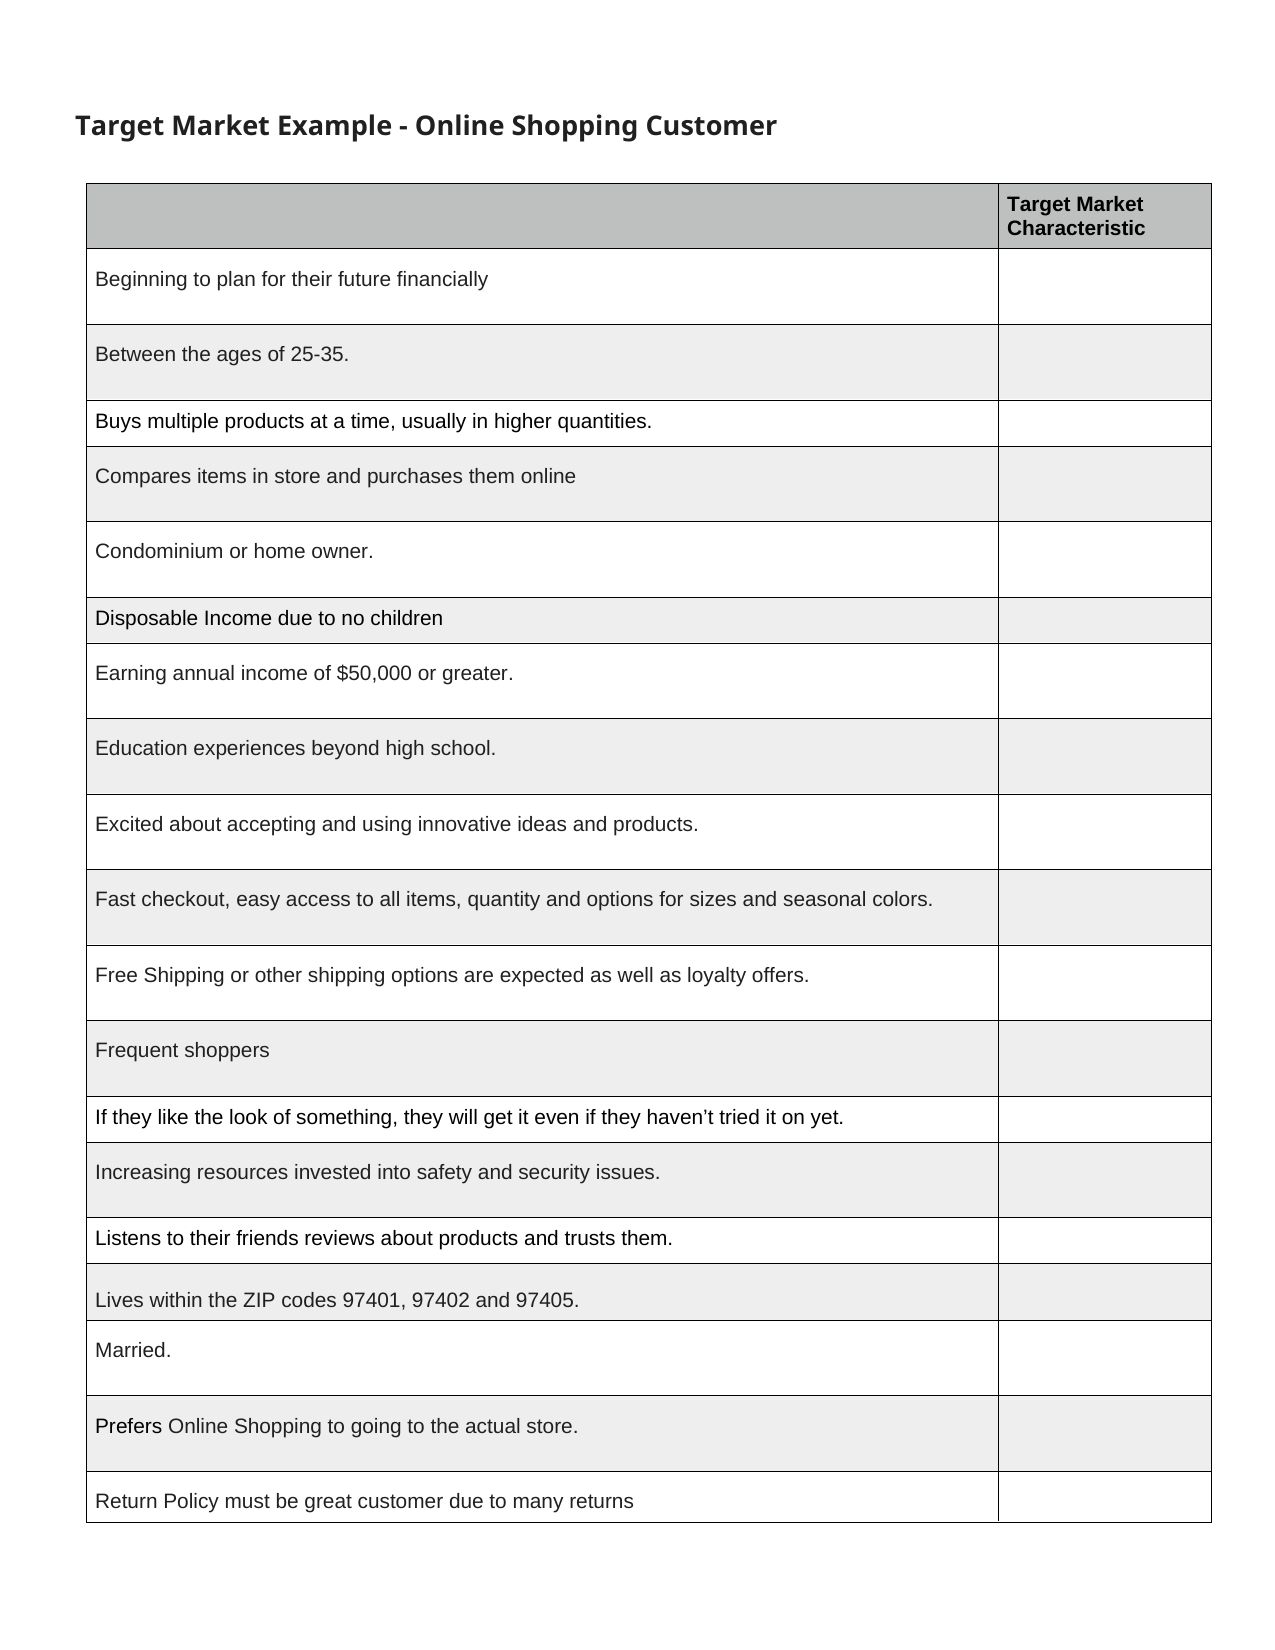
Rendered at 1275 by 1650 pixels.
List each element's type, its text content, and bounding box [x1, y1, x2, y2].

table_cell [999, 1218, 1211, 1263]
table_cell [999, 795, 1211, 869]
table_cell [999, 1097, 1211, 1142]
table_header [87, 184, 998, 248]
table_cell [999, 598, 1211, 642]
table_cell [999, 1321, 1211, 1395]
table_cell [999, 644, 1211, 718]
table_cell Buys multiple products at a time, usually in higher quantities. [87, 401, 998, 446]
table_cell If they like the look of something, they will get it even if they haven’t tried it on yet. [87, 1097, 998, 1142]
table_cell Education experiences beyond high school. [87, 719, 998, 793]
table_cell [999, 719, 1211, 793]
table_cell Married. [87, 1321, 998, 1395]
table_cell [999, 946, 1211, 1020]
table_cell [999, 401, 1211, 446]
table_cell [999, 1264, 1211, 1320]
table_cell Earning annual income of $50,000 or greater. [87, 644, 998, 718]
table_cell Disposable Income due to no children [87, 598, 998, 642]
table_cell Between the ages of 25-35. [87, 325, 998, 399]
text Target Market Example - Online Shopping Customer [75, 104, 1200, 143]
table_cell [999, 522, 1211, 597]
table_cell [999, 325, 1211, 399]
table_cell [999, 1021, 1211, 1096]
table_cell Prefers Online Shopping to going to the actual store. [87, 1396, 998, 1471]
table_cell Beginning to plan for their future financially [87, 249, 998, 324]
table_cell [999, 1472, 1211, 1521]
table_cell Excited about accepting and using innovative ideas and products. [87, 795, 998, 869]
table_cell [999, 249, 1211, 324]
table_cell Fast checkout, easy access to all items, quantity and options for sizes and seasonal colors. [87, 870, 998, 944]
table_cell Compares items in store and purchases them online [87, 447, 998, 521]
table_cell [999, 447, 1211, 521]
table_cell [87, 1472, 998, 1521]
table_cell Listens to their friends reviews about products and trusts them. [87, 1218, 998, 1263]
table_cell Free Shipping or other shipping options are expected as well as loyalty offers. [87, 946, 998, 1020]
table_cell Frequent shoppers [87, 1021, 998, 1096]
table_header Target Market Characteristic [999, 184, 1211, 248]
table_cell Increasing resources invested into safety and security issues. [87, 1143, 998, 1217]
table_cell [999, 1396, 1211, 1471]
table_cell Lives within the ZIP codes 97401, 97402 and 97405. [87, 1264, 998, 1320]
table_cell Condominium or home owner. [87, 522, 998, 597]
table_cell [999, 870, 1211, 944]
table_cell [999, 1143, 1211, 1217]
